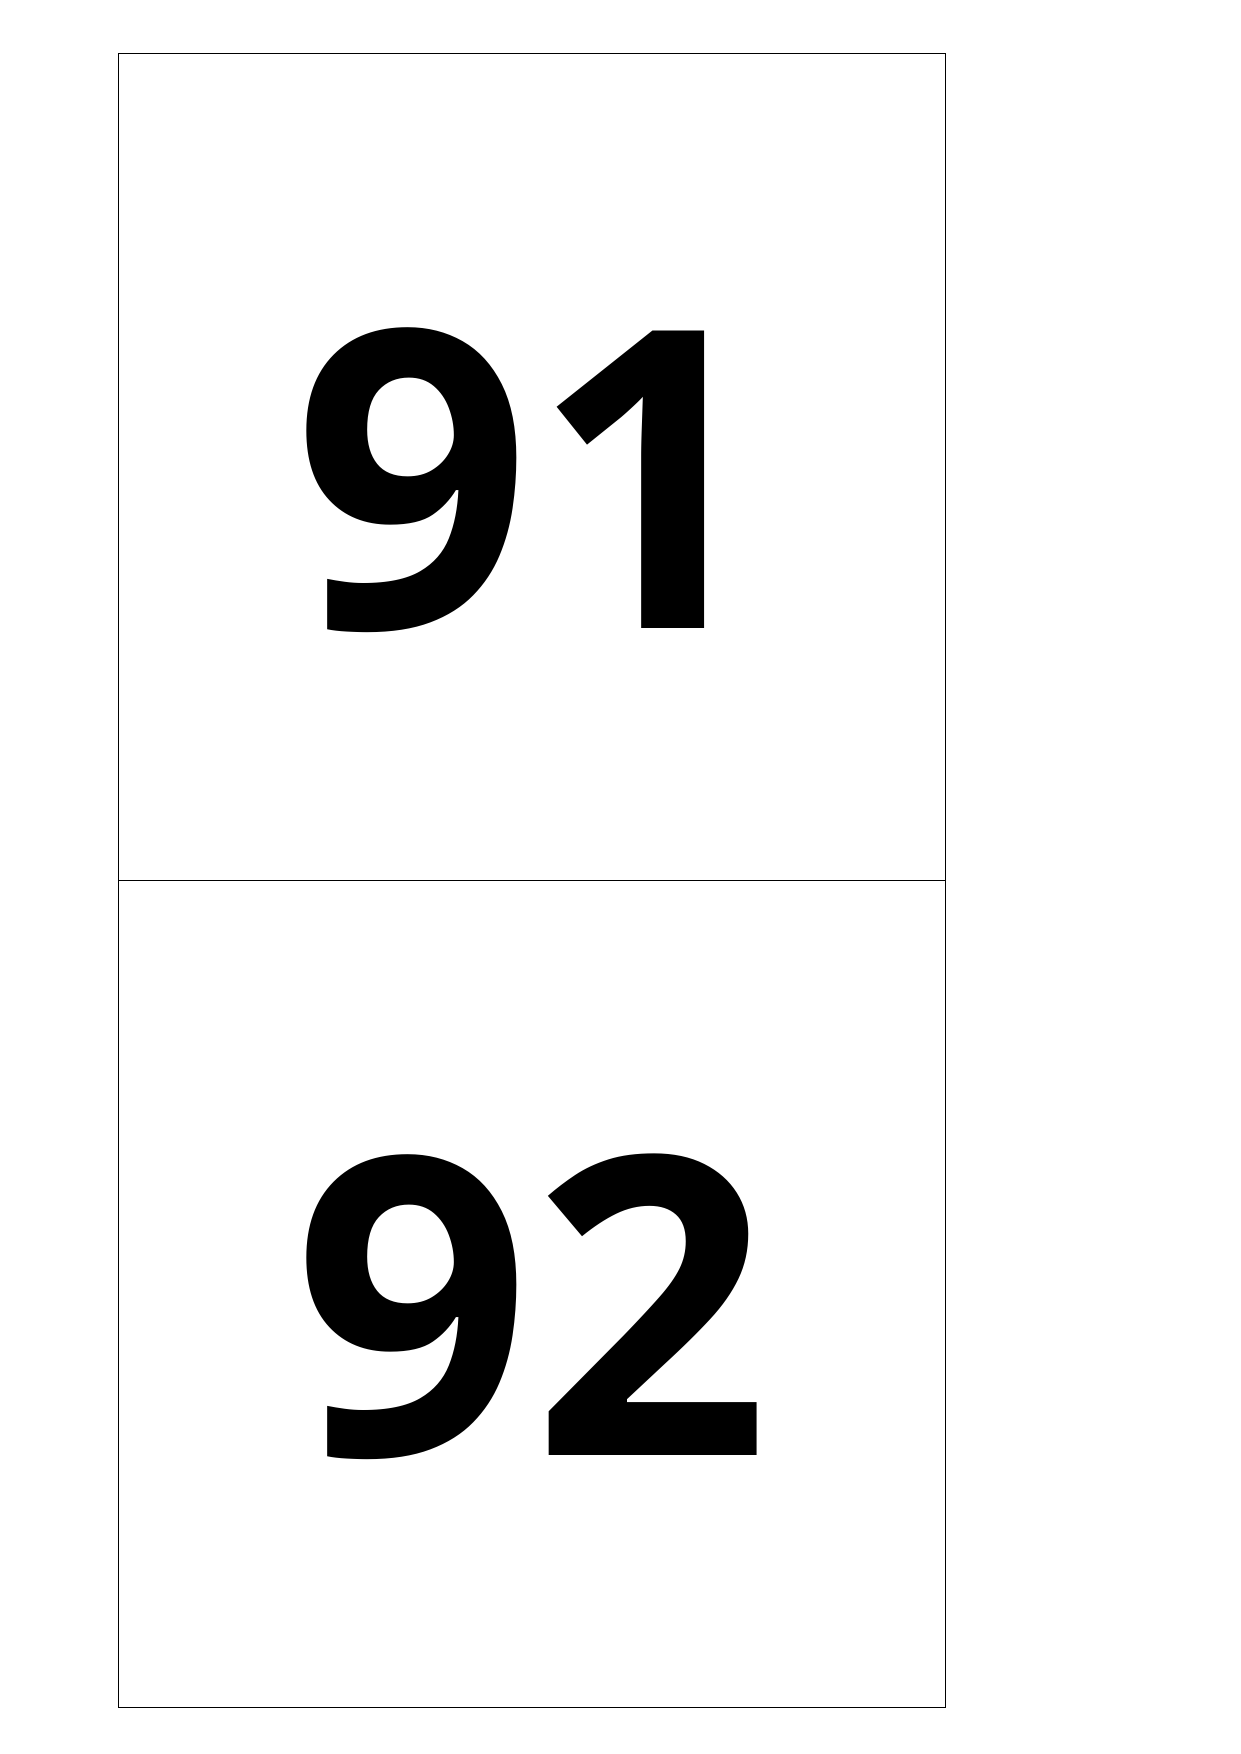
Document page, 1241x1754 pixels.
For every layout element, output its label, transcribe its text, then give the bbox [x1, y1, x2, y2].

table_cell 92 [119, 881, 945, 1707]
table_cell 91 [119, 54, 945, 880]
